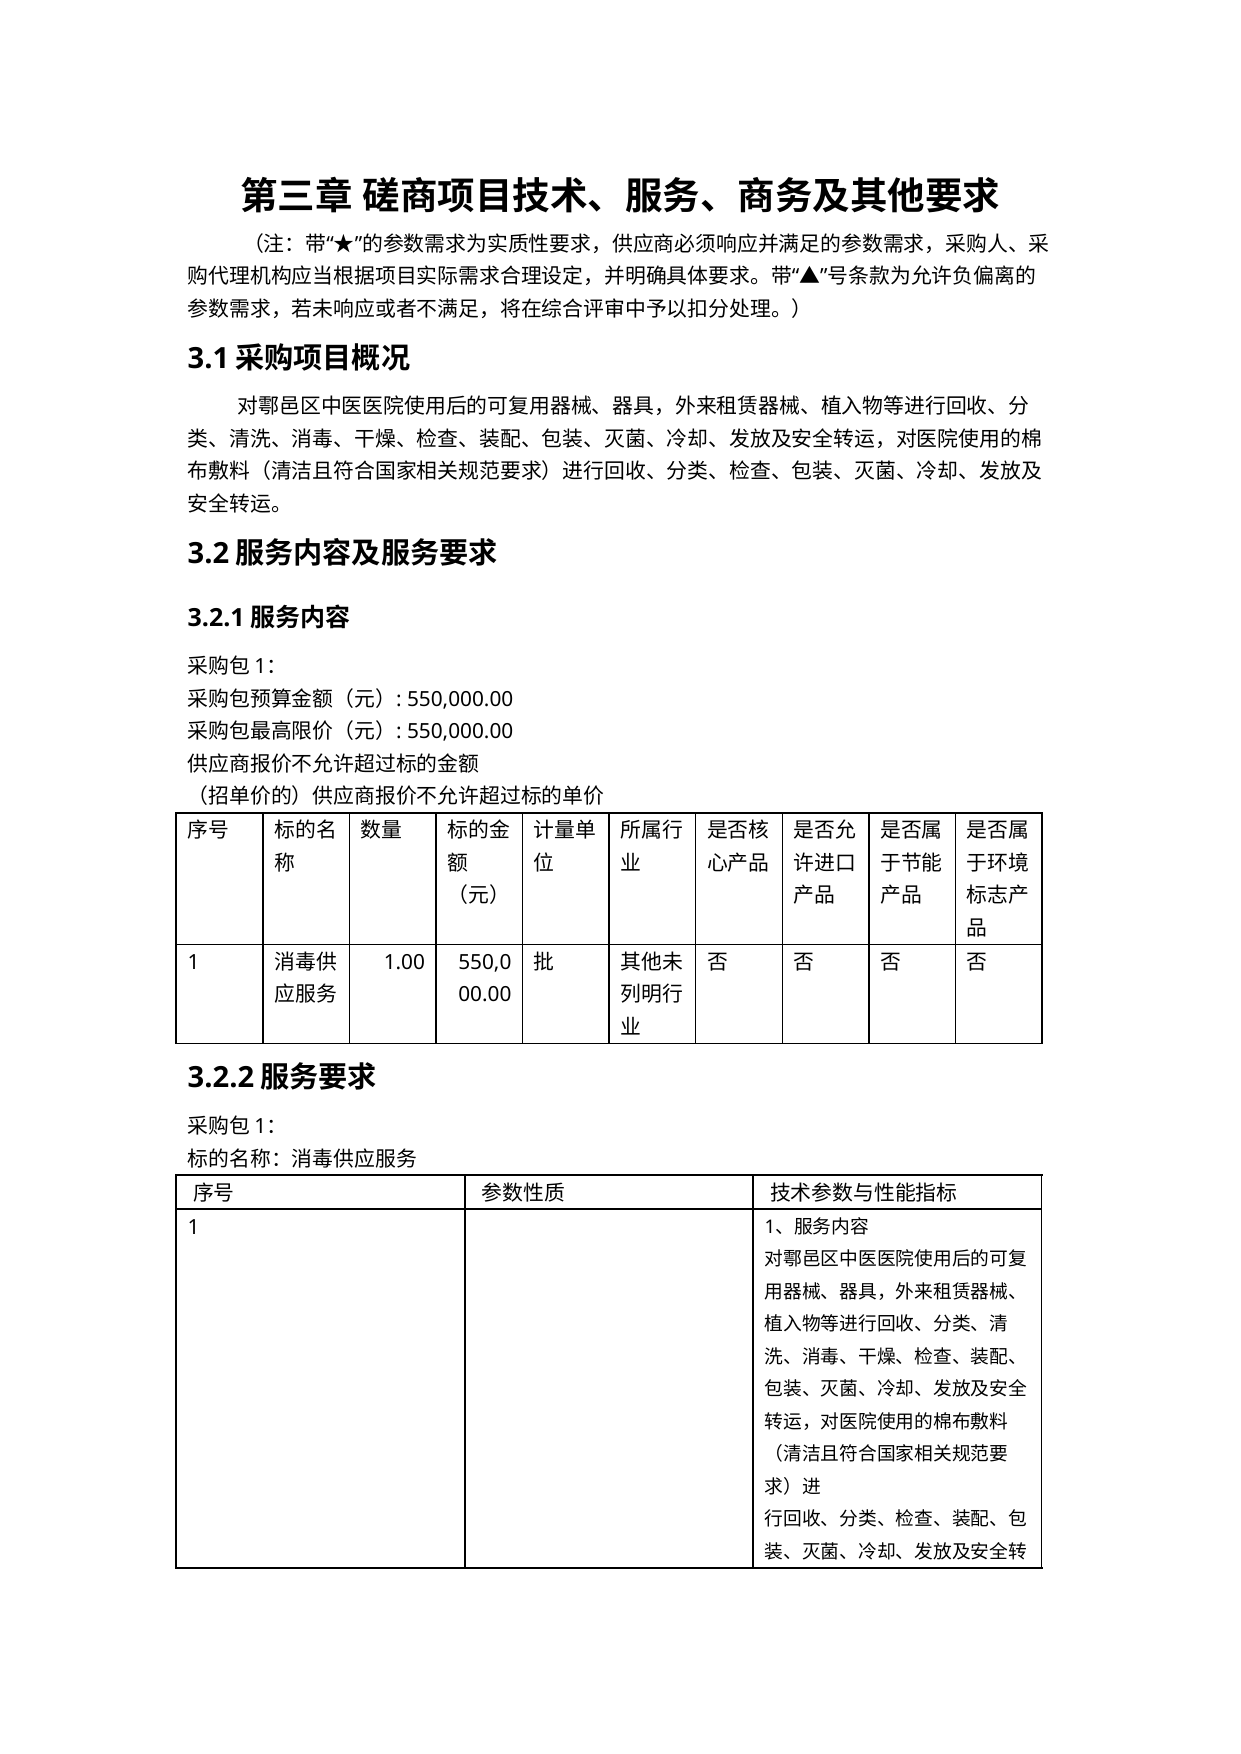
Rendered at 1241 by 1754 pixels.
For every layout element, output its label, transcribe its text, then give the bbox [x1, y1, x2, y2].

table_cell 1 [177, 945, 262, 1043]
table_header 计量单位 [523, 814, 608, 943]
table_header 标的金额 （元） [437, 814, 522, 943]
table_cell 1.00 [350, 945, 435, 1043]
table_header 是否允许进口产品 [783, 814, 868, 943]
table_header 标的名称 [264, 814, 349, 943]
text （招单价的）供应商报价不允许超过标的单价 [187, 779, 1053, 812]
table_cell 其他未列明行业 [610, 945, 695, 1043]
text 采购包1： [187, 1109, 1053, 1142]
text 3.2.2服务要求 [187, 1044, 1053, 1109]
table_cell 550,000.00 [437, 945, 522, 1043]
table_cell 批 [523, 945, 608, 1043]
table_header 是否属于节能产品 [870, 814, 955, 943]
table_cell 1 [177, 1210, 464, 1567]
table_cell 否 [696, 945, 782, 1043]
text 3.2服务内容及服务要求 [187, 519, 1053, 584]
text 3.2.1服务内容 [187, 584, 1053, 649]
table_header 序号 [177, 814, 262, 943]
text 供应商报价不允许超过标的金额 [187, 747, 1053, 779]
table_header 数量 [350, 814, 435, 943]
text 采购包1： [187, 649, 1053, 682]
table_header 所属行业 [610, 814, 695, 943]
table_header 是否属于环境标志产品 [956, 814, 1041, 943]
text 采购包最高限价（元）: 550,000.00 [187, 714, 1053, 747]
text 标的名称：消毒供应服务 [187, 1142, 1053, 1174]
text 采购包预算金额（元）: 550,000.00 [187, 682, 1053, 714]
table_header 序号 [177, 1176, 464, 1208]
table_cell 否 [870, 945, 955, 1043]
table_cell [754, 1210, 1041, 1567]
table_cell 否 [783, 945, 868, 1043]
text （注：带“★”的参数需求为实质性要求，供应商必须响应并满足的参数需求，采购人、采购代理机构应当根据项目实际需求合理设定，并明确具体要求。带“▲”号条款为允许负偏离的参数需求，若未响应或者不满足，将在综合评审中予以扣分处理。） [187, 227, 1053, 324]
text 第三章 磋商项目技术、服务、商务及其他要求 [187, 162, 1053, 227]
table_header 技术参数与性能指标 [754, 1176, 1041, 1208]
table_cell 否 [956, 945, 1041, 1043]
table_cell 消毒供应服务 [264, 945, 349, 1043]
text 3.1采购项目概况 [187, 324, 1053, 389]
text 对鄠邑区中医医院使用后的可复用器械、器具，外来租赁器械、植入物等进行回收、分类、清洗、消毒、干燥、检查、装配、包装、灭菌、冷却、发放及安全转运，对医院使用的棉布敷料（清洁且符合国家相关规范要求）进行回收、分类、检查、包装、灭菌、冷却、发放及安全转运。 [187, 389, 1053, 519]
table_header 参数性质 [466, 1176, 752, 1208]
table_cell [466, 1210, 752, 1567]
table_header 是否核心产品 [696, 814, 782, 943]
